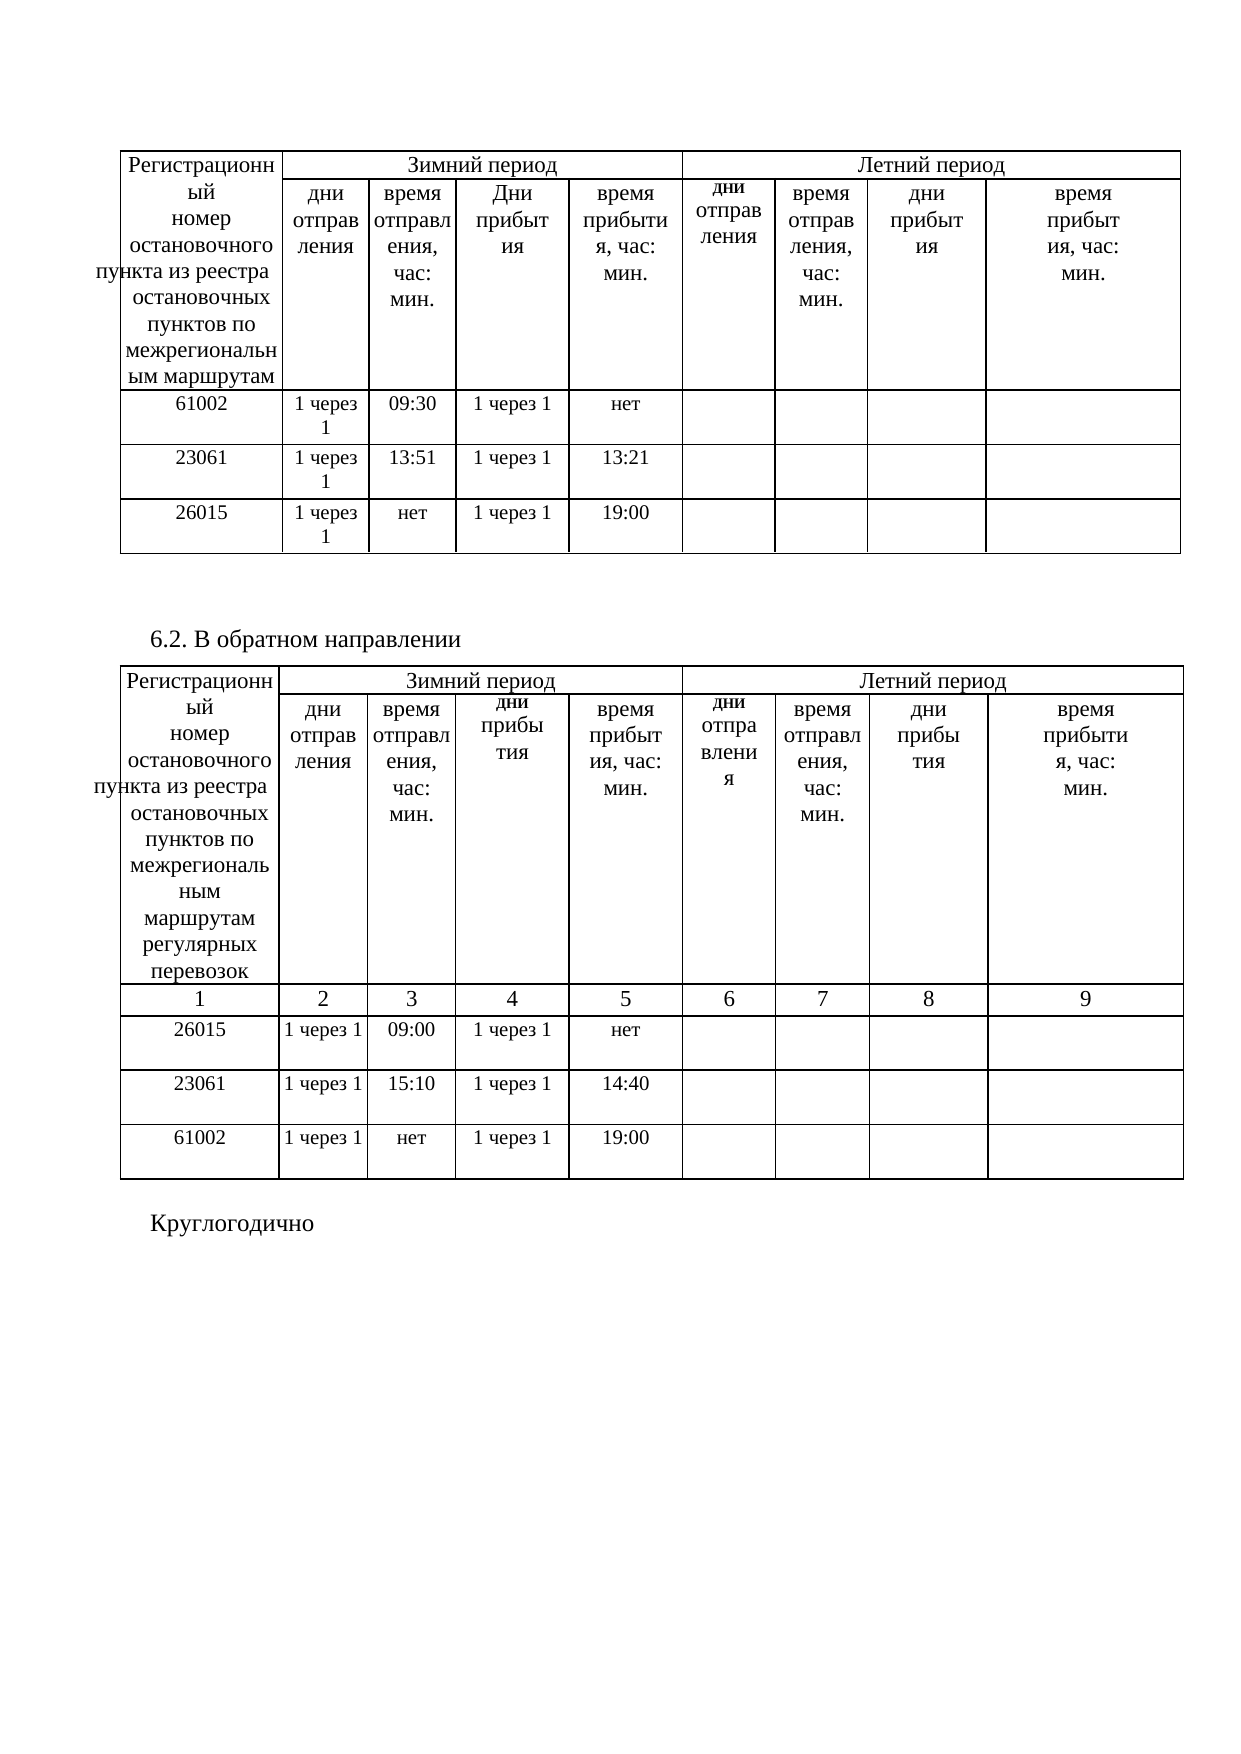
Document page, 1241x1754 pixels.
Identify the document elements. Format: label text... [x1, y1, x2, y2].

table_cell 26015 [121, 500, 282, 552]
table_cell 1 через 1 [457, 500, 568, 552]
table_cell время прибыт ия, час: мин. [570, 695, 682, 983]
table_cell [989, 1071, 1183, 1124]
table_cell 4 [456, 985, 568, 1015]
table_cell ДНИ прибы тия [456, 695, 568, 983]
table_cell 23061 [121, 445, 282, 498]
table_cell 15:10 [368, 1071, 455, 1124]
table_cell [868, 445, 985, 498]
table_cell 7 [776, 985, 869, 1015]
table_cell 09:00 [368, 1017, 455, 1069]
table_cell нет [570, 391, 682, 444]
table_cell 1 через 1 [280, 1125, 367, 1178]
table_cell [683, 500, 774, 552]
table_cell [776, 1071, 869, 1124]
table_cell [987, 500, 1180, 552]
table_cell [987, 445, 1180, 498]
table_cell дни прибы тия [870, 695, 987, 983]
table_cell дни отправ ления [283, 180, 368, 389]
table_cell 1 через 1 [457, 391, 568, 444]
table_cell время отправл ения, час: мин. [370, 180, 455, 389]
table_cell нет [370, 500, 455, 552]
table_cell [683, 1017, 775, 1069]
table_cell дни отправ ления [280, 695, 367, 983]
table_cell время отправл ения, час: мин. [368, 695, 455, 983]
table_cell 13:51 [370, 445, 455, 498]
table_cell [683, 445, 774, 498]
table_cell 1 через 1 [280, 1071, 367, 1124]
table_cell время прибыти я, час: мин. [570, 180, 682, 389]
table_cell [989, 1017, 1183, 1069]
table_header Летний период [683, 152, 1180, 178]
table_cell [776, 391, 867, 444]
table_cell 3 [368, 985, 455, 1015]
table_cell 1 через 1 [283, 500, 368, 552]
table_cell время отправл ения, час: мин. [776, 695, 869, 983]
table_cell [987, 391, 1180, 444]
table_cell 1 через 1 [283, 391, 368, 444]
table_cell дни прибыт ия [868, 180, 985, 389]
table_cell [870, 1071, 987, 1124]
table_cell время прибыт ия, час: мин. [987, 180, 1180, 389]
table_cell 1 через 1 [456, 1017, 568, 1069]
table_cell [683, 1071, 775, 1124]
table_cell нет [368, 1125, 455, 1178]
table_cell 1 через 1 [456, 1125, 568, 1178]
table_cell [868, 391, 985, 444]
table_cell 09:30 [370, 391, 455, 444]
table_cell нет [570, 1017, 682, 1069]
text Круглогодично [150, 1208, 1090, 1237]
table_cell [870, 1017, 987, 1069]
table_cell [776, 1125, 869, 1178]
table_cell 6 [683, 985, 775, 1015]
table_cell 2 [280, 985, 367, 1015]
table_cell 1 через 1 [456, 1071, 568, 1124]
table_cell 14:40 [570, 1071, 682, 1124]
table_cell 61002 [121, 391, 282, 444]
table_cell Дни прибыт ия [457, 180, 568, 389]
table_cell 61002 [121, 1125, 278, 1178]
table_cell 23061 [121, 1071, 278, 1124]
table_cell [683, 1125, 775, 1178]
table_cell ДНИ отпра влени я [683, 695, 775, 983]
table_cell 19:00 [570, 1125, 682, 1178]
table_header Зимний период [283, 152, 682, 178]
table_cell ДНИ отправ ления [683, 180, 774, 389]
table_cell 9 [989, 985, 1183, 1015]
table_cell [776, 500, 867, 552]
table_cell [776, 1017, 869, 1069]
table_cell [776, 445, 867, 498]
table_cell время прибыти я, час: мин. [989, 695, 1183, 983]
table_header Зимний период [280, 667, 682, 693]
table_cell 1 [121, 985, 278, 1015]
text 6.2. В обратном направлении [150, 624, 1090, 653]
table_cell 26015 [121, 1017, 278, 1069]
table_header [121, 152, 282, 389]
table_cell 8 [870, 985, 987, 1015]
table_cell 1 через 1 [457, 445, 568, 498]
table_cell 1 через 1 [283, 445, 368, 498]
table_cell 19:00 [570, 500, 682, 552]
table_cell 13:21 [570, 445, 682, 498]
table_cell [868, 500, 985, 552]
table_cell [989, 1125, 1183, 1178]
table_cell 5 [570, 985, 682, 1015]
table_header Регистрационный номер остановочного пункта из реестра остановочных пунктов по межрегиональным маршрутам регулярных перевозок [121, 667, 278, 983]
table_cell 1 через 1 [280, 1017, 367, 1069]
table_cell [683, 391, 774, 444]
table_cell [870, 1125, 987, 1178]
table_header Летний период [683, 667, 1183, 693]
table_cell время отправ ления, час: мин. [776, 180, 867, 389]
